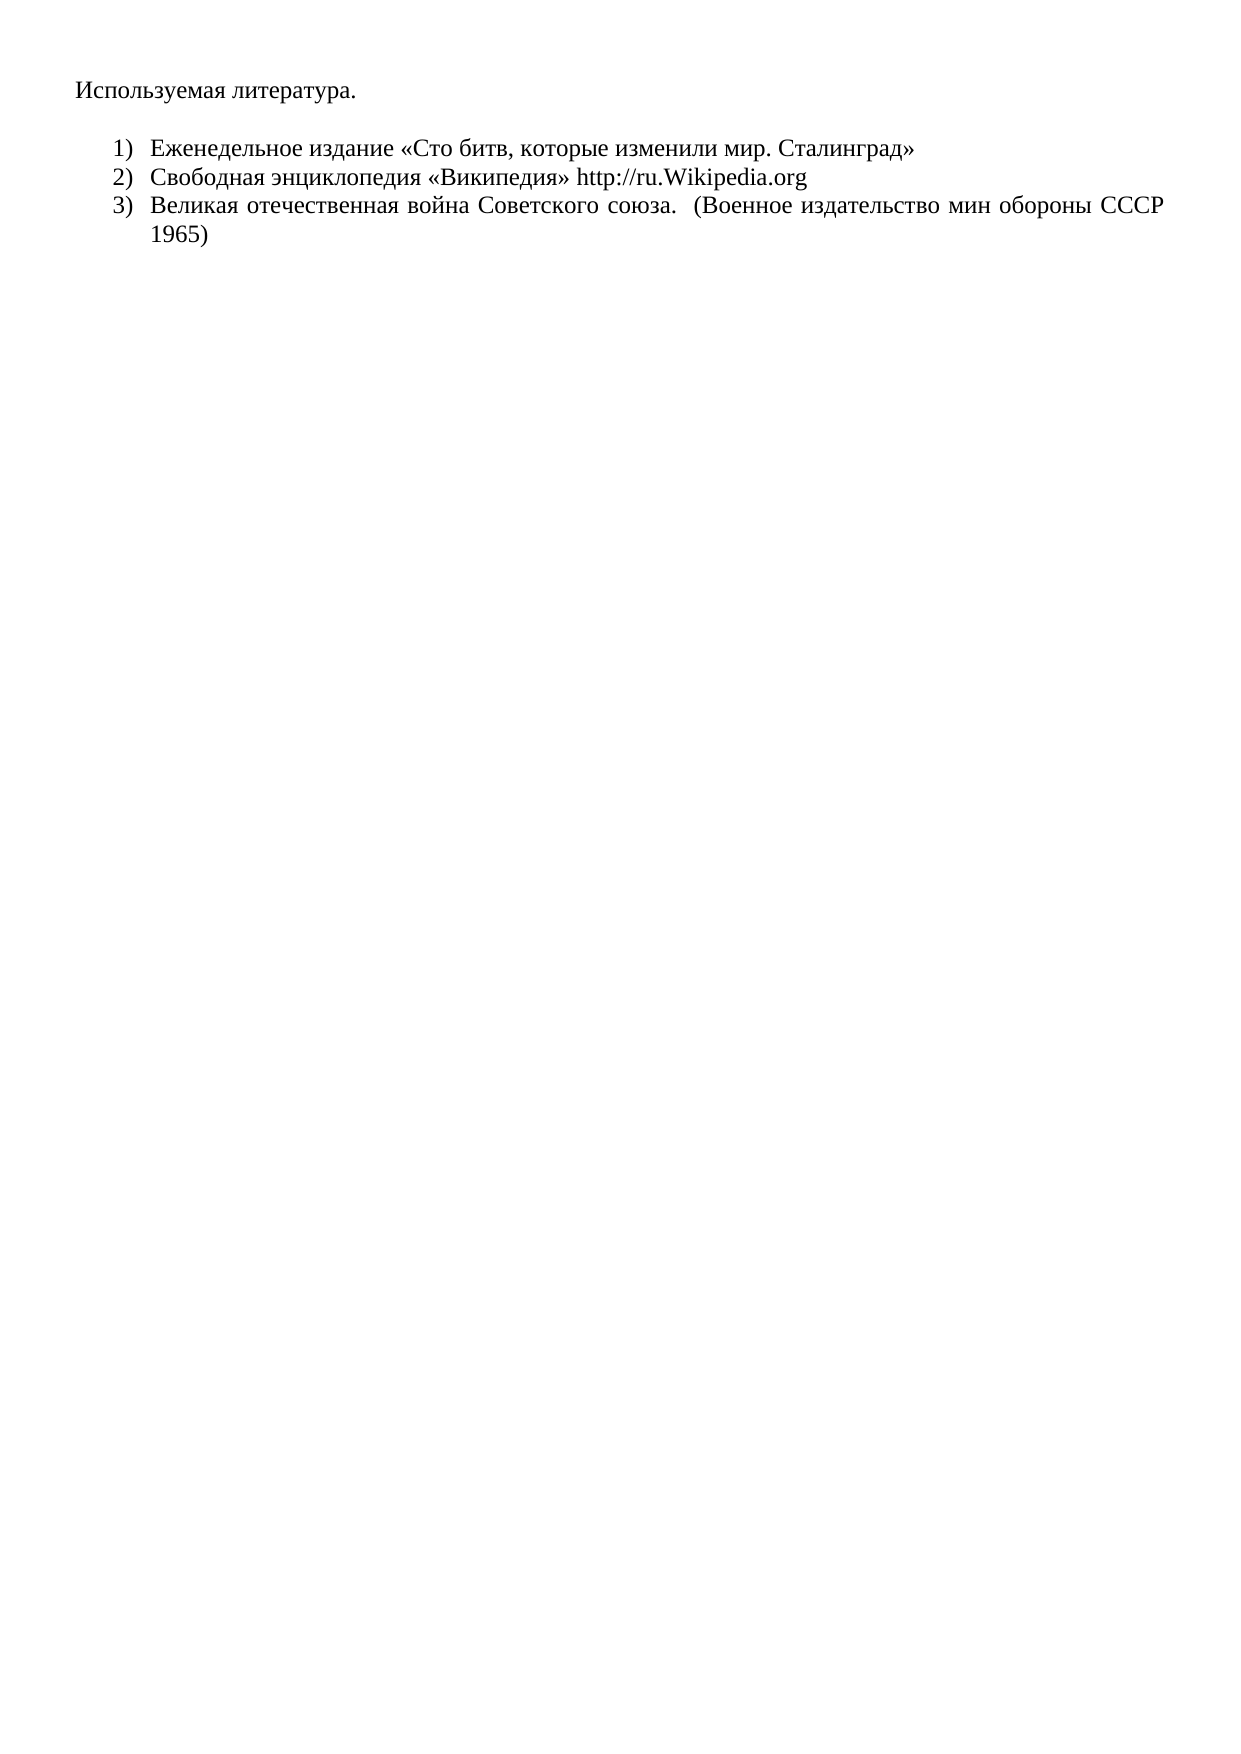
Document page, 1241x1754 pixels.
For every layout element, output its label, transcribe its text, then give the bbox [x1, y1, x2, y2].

text Используемая литература. [75, 75, 1165, 104]
list Еженедельное издание «Сто битв, которые изменили мир. Сталинград» [112, 133, 1165, 162]
list Великая отечественная война Советского союза. (Военное издательство мин обороны СССР 1965) [112, 190, 1165, 248]
list Свободная энциклопедия «Википедия» http://ru.Wikipedia.org [112, 162, 1165, 190]
